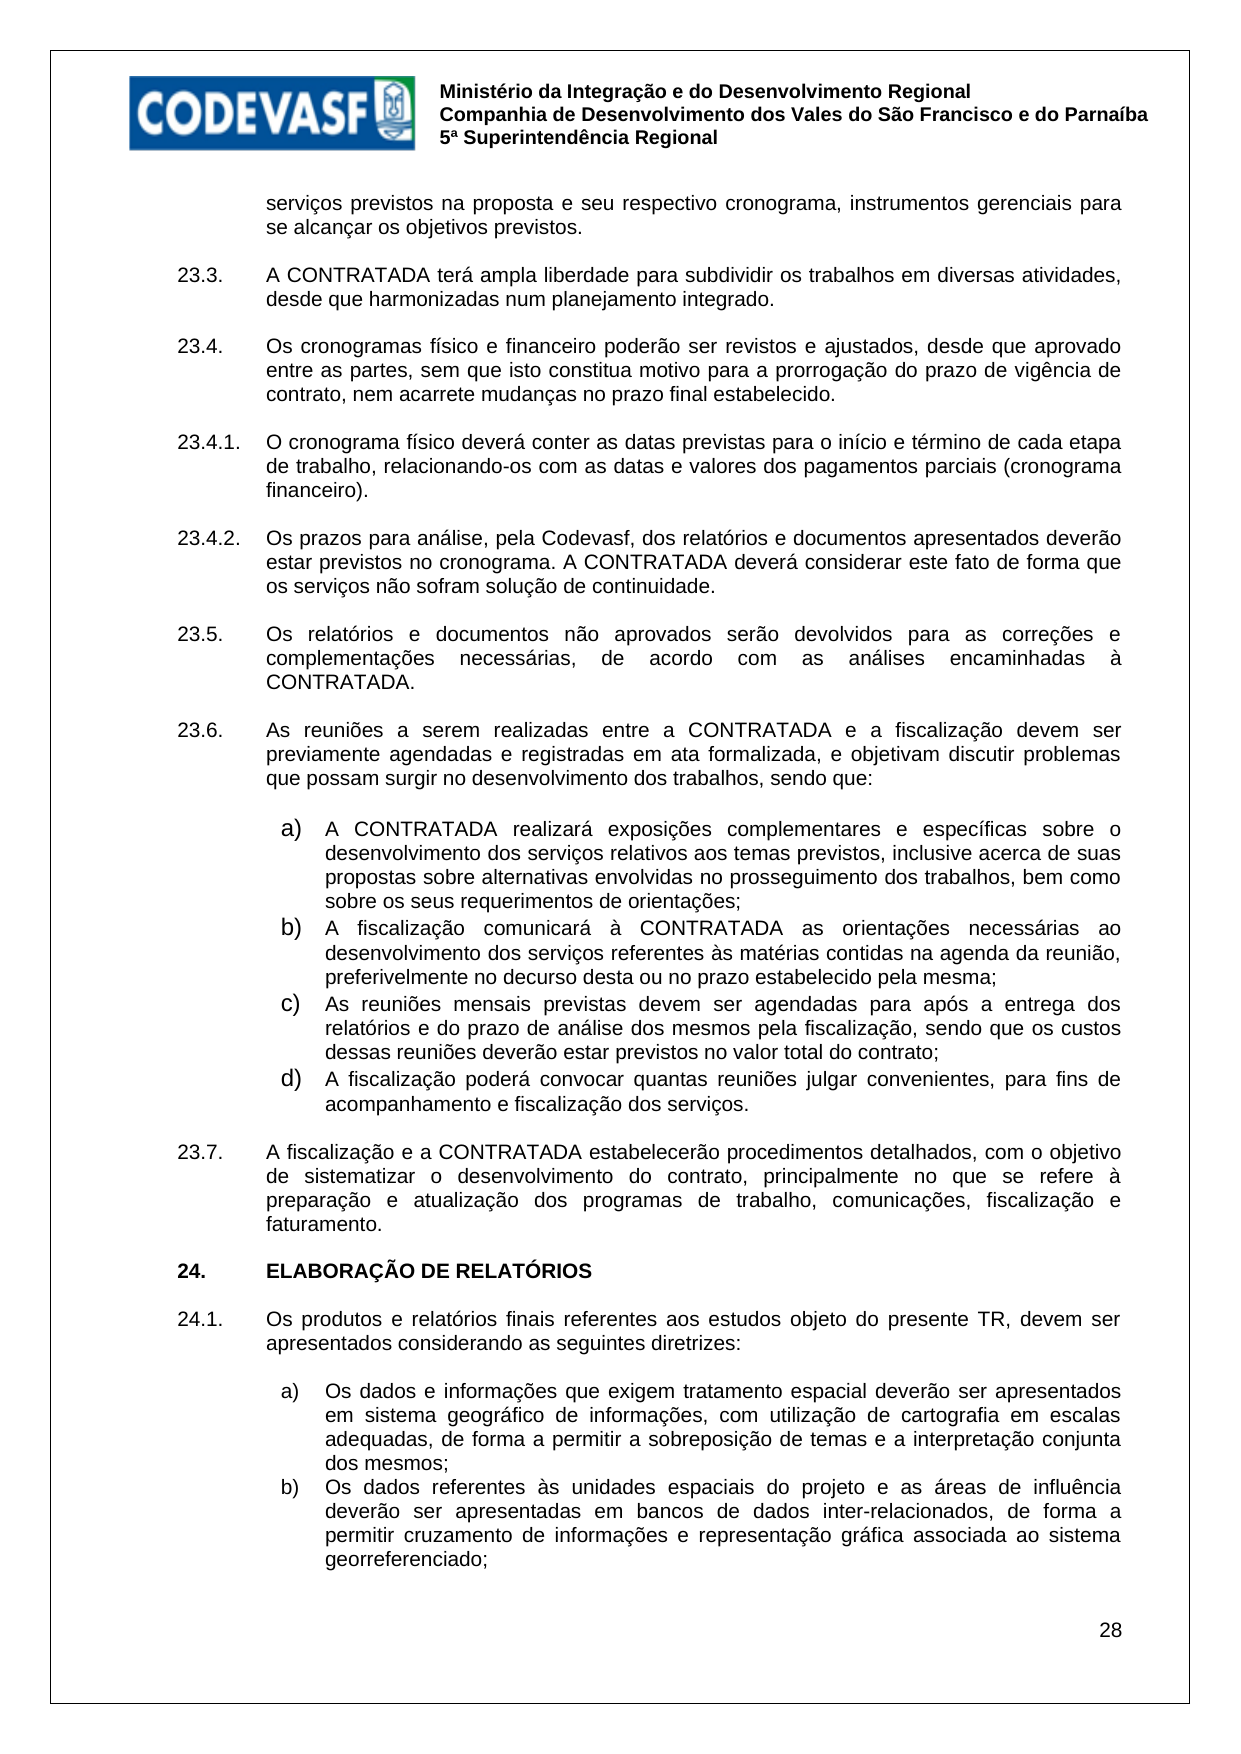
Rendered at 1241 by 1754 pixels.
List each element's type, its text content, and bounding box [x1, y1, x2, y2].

subtitle A CONTRATADA terá ampla liberdade para subdividir os trabalhos em diversas atividades, desde que harmonizadas num planejamento integrado. [177, 262, 1122, 310]
list Os dados e informações que exigem tratamento espacial deverão ser apresentados em sistema geográfico de informações, com utilização de cartografia em escalas adequadas, de forma a permitir a sobreposição de temas e a interpretação conjunta dos mesmos; [281, 1379, 1122, 1475]
list As reuniões mensais previstas devem ser agendadas para após a entrega dos relatórios e do prazo de análise dos mesmos pela fiscalização, sendo que os custos dessas reuniões deverão estar previstos no valor total do contrato; [281, 988, 1122, 1064]
picture [129, 76, 417, 153]
subtitle Os relatórios e documentos não aprovados serão devolvidos para as correções e complementações necessárias, de acordo com as análises encaminhadas à CONTRATADA. [177, 622, 1122, 694]
subtitle O cronograma físico deverá conter as datas previstas para o início e término de cada etapa de trabalho, relacionando-os com as datas e valores dos pagamentos parciais (cronograma financeiro). [177, 430, 1122, 502]
list Os dados referentes às unidades espaciais do projeto e as áreas de influência deverão ser apresentadas em bancos de dados inter-relacionados, de forma a permitir cruzamento de informações e representação gráfica associada ao sistema georreferenciado; [281, 1475, 1122, 1571]
list A CONTRATADA realizará exposições complementares e específicas sobre o desenvolvimento dos serviços relativos aos temas previstos, inclusive acerca de suas propostas sobre alternativas envolvidas no prosseguimento dos trabalhos, bem como sobre os seus requerimentos de orientações; [281, 813, 1122, 913]
subtitle As reuniões a serem realizadas entre a CONTRATADA e a fiscalização devem ser previamente agendadas e registradas em ata formalizada, e objetivam discutir problemas que possam surgir no desenvolvimento dos trabalhos, sendo que: [177, 718, 1122, 789]
subtitle Os produtos e relatórios finais referentes aos estudos objeto do presente TR, devem ser apresentados considerando as seguintes diretrizes: [177, 1307, 1122, 1355]
list A fiscalização poderá convocar quantas reuniões julgar convenientes, para fins de acompanhamento e fiscalização dos serviços. [281, 1064, 1122, 1116]
list A fiscalização comunicará à CONTRATADA as orientações necessárias ao desenvolvimento dos serviços referentes às matérias contidas na agenda da reunião, preferivelmente no decurso desta ou no prazo estabelecido pela mesma; [281, 913, 1122, 988]
subtitle A fiscalização e a CONTRATADA estabelecerão procedimentos detalhados, com o objetivo de sistematizar o desenvolvimento do contrato, principalmente no que se refere à preparação e atualização dos programas de trabalho, comunicações, fiscalização e faturamento. [177, 1139, 1122, 1235]
subtitle Os prazos para análise, pela Codevasf, dos relatórios e documentos apresentados deverão estar previstos no cronograma. A CONTRATADA deverá considerar este fato de forma que os serviços não sofram solução de continuidade. [177, 526, 1122, 598]
subtitle ELABORAÇÃO DE RELATÓRIOS [177, 1259, 1122, 1283]
subtitle Os cronogramas físico e financeiro poderão ser revistos e ajustados, desde que aprovado entre as partes, sem que isto constitua motivo para a prorrogação do prazo de vigência de contrato, nem acarrete mudanças no prazo final estabelecido. [177, 334, 1122, 406]
